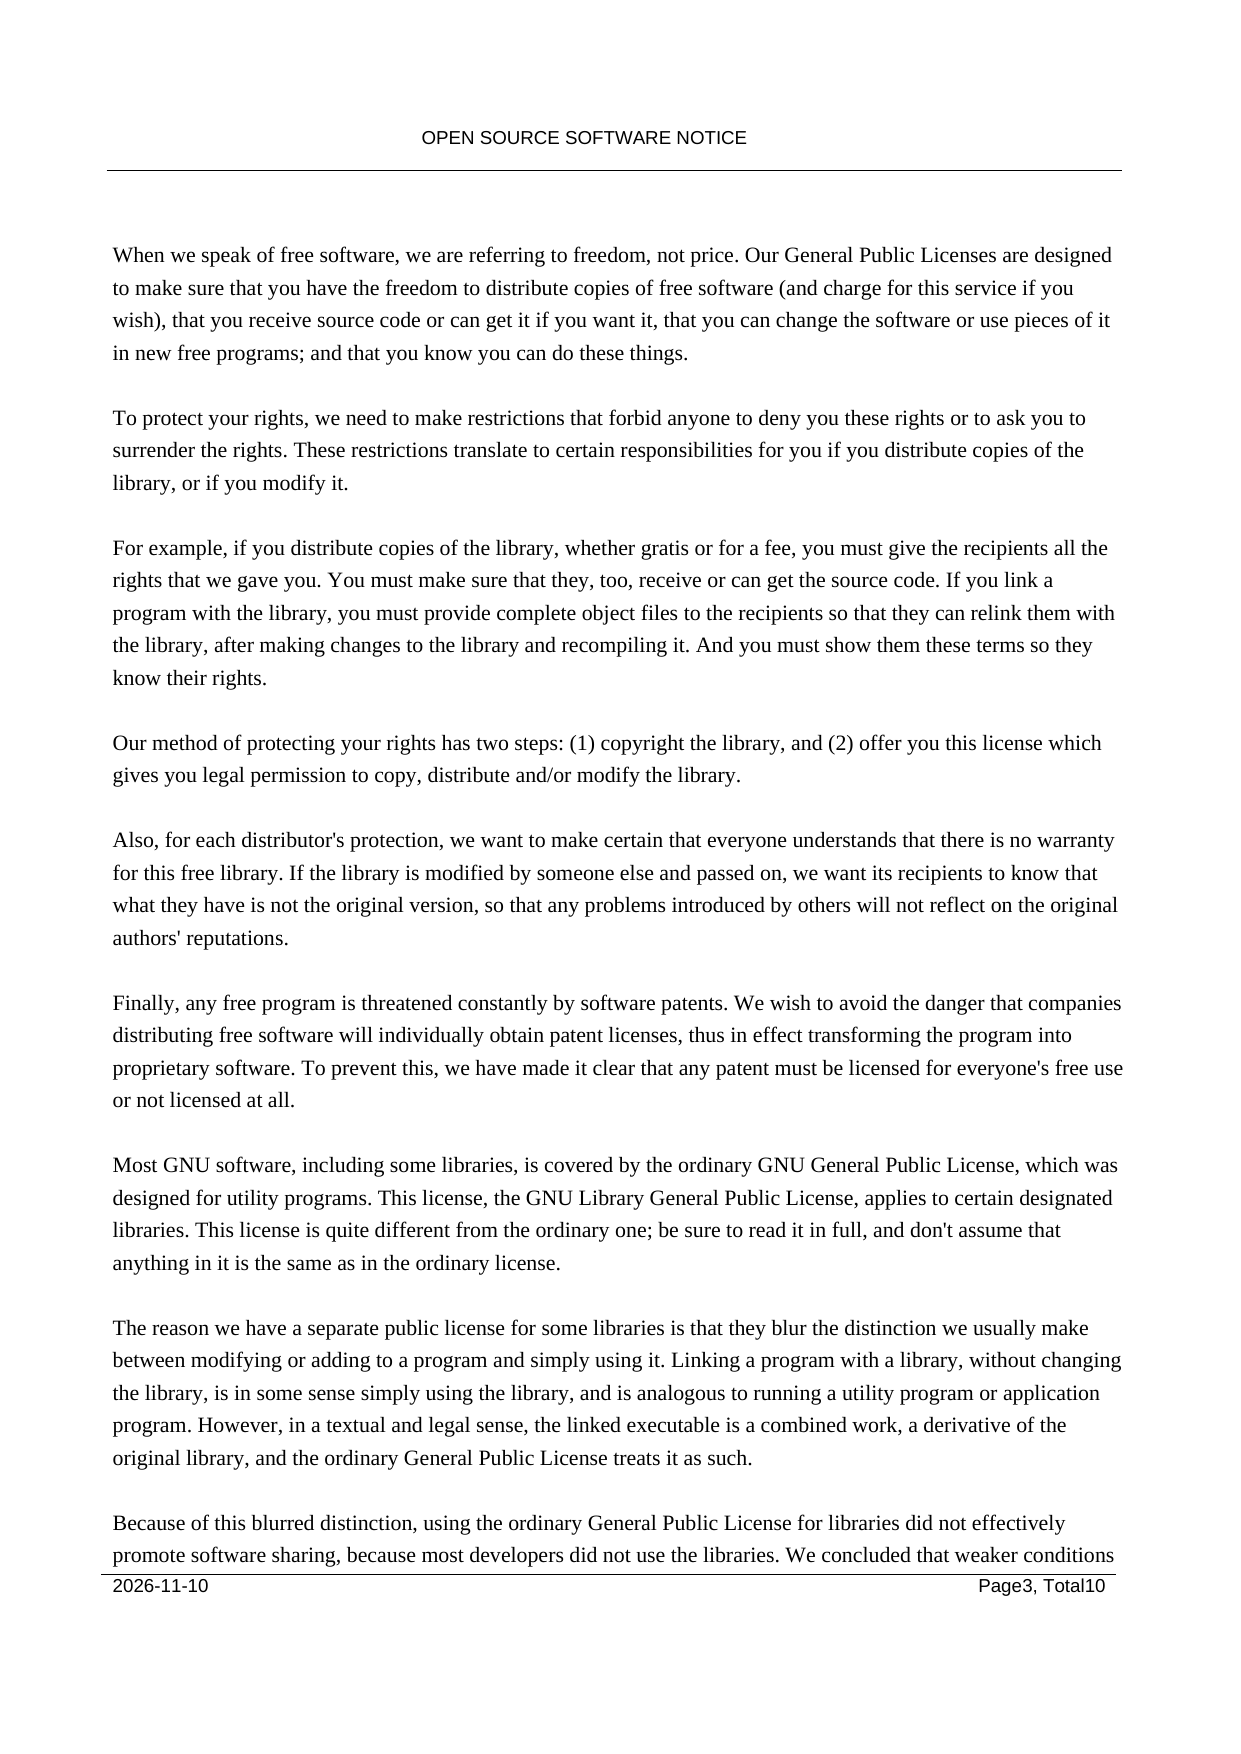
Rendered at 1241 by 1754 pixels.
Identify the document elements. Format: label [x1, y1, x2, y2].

text [112, 206, 1128, 1571]
